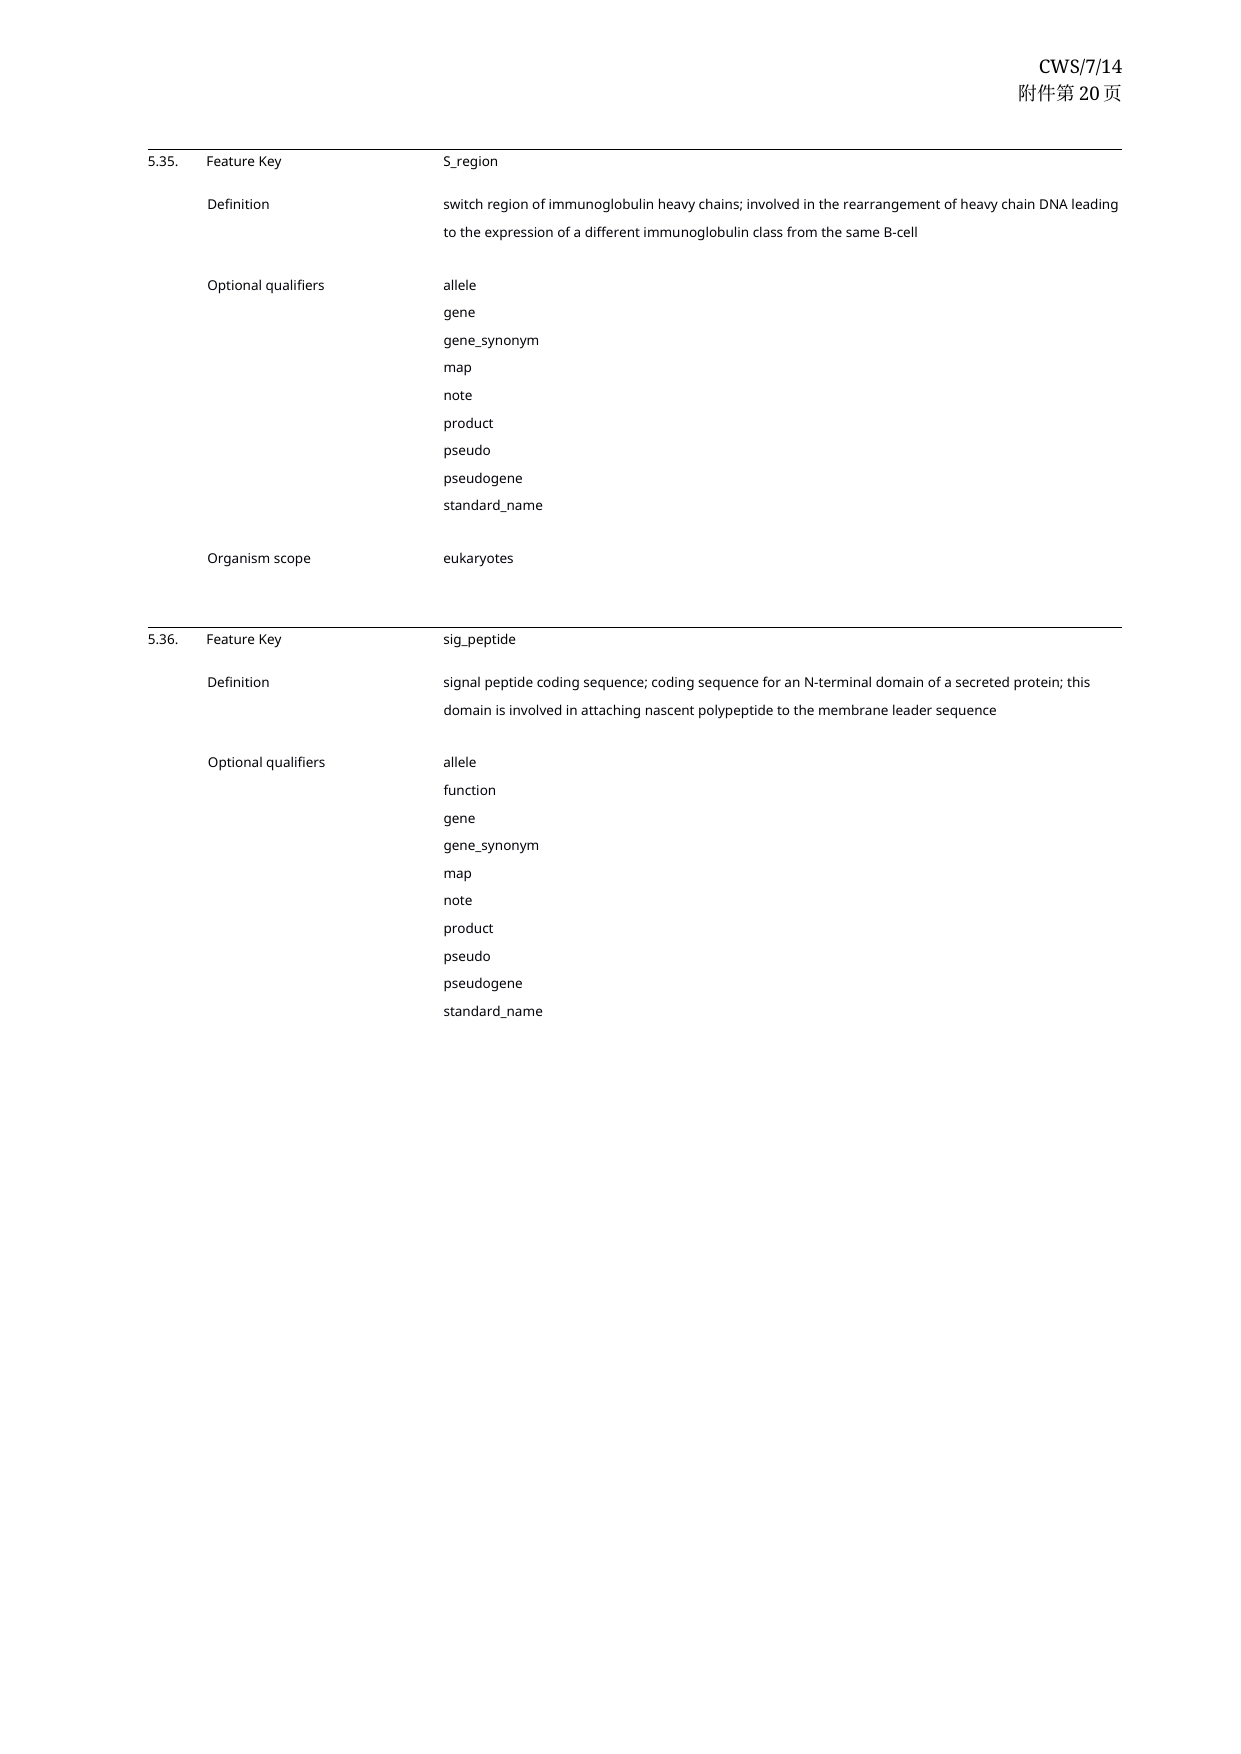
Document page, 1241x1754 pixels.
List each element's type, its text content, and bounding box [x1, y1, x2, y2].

text map [443, 358, 1122, 377]
text Definition switch region of immunoglobulin heavy chains; involved in the rearrangement of heavy chain DNA leading to the expression of a different immunoglobulin class from the same B-cell [207, 195, 1122, 241]
text Optional qualifiers allele [208, 753, 1122, 772]
text product [443, 919, 1122, 937]
text standard_name [443, 496, 1122, 515]
text Feature Key sig_peptide [148, 628, 1122, 648]
text gene [443, 808, 1122, 827]
text Organism scope eukaryotes [207, 549, 1122, 567]
text map [443, 864, 1122, 882]
text gene_synonym [443, 836, 1122, 854]
text pseudogene [443, 469, 1122, 487]
text product [443, 413, 1122, 432]
text gene [443, 303, 1122, 322]
text Optional qualifiers allele [207, 276, 1122, 294]
text function [443, 781, 1122, 799]
text Definition signal peptide coding sequence; coding sequence for an N-terminal domain of a secreted protein; this domain is involved in attaching nascent polypeptide to the membrane leader sequence [207, 673, 1122, 719]
text note [443, 386, 1122, 404]
text note [443, 891, 1122, 910]
text pseudogene [443, 974, 1122, 993]
text gene_synonym [443, 331, 1122, 349]
text standard_name [443, 1002, 1122, 1020]
text Feature Key S_region [148, 150, 1122, 170]
text pseudo [443, 947, 1122, 965]
text pseudo [443, 441, 1122, 459]
